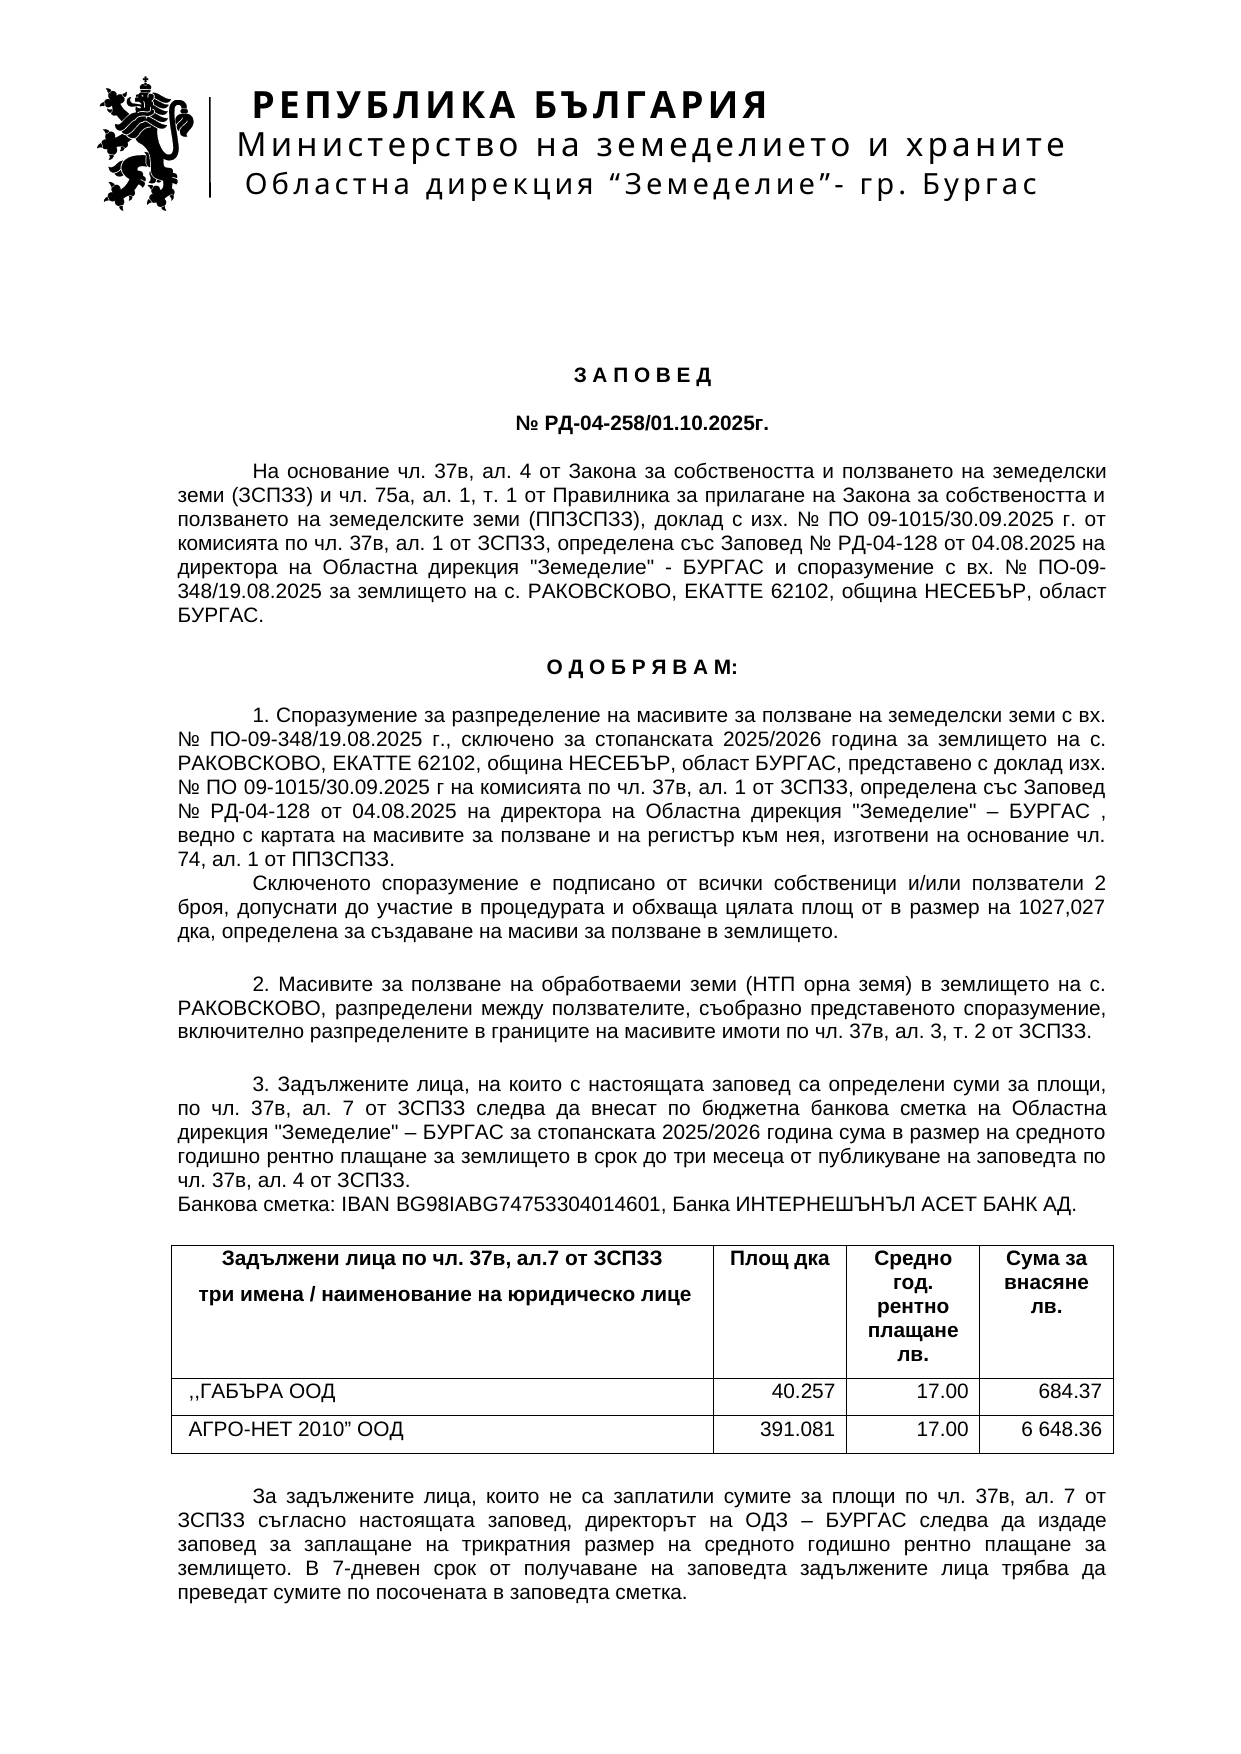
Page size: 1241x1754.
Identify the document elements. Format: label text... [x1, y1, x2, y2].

text З А П О В Е Д [177, 363, 1107, 387]
table_cell 17.00 [847, 1379, 979, 1415]
text О Д О Б Р Я В А М: [177, 655, 1107, 679]
table_cell ,,ГАБЪРА ООД [172, 1379, 713, 1415]
text № РД-04-258/01.10.2025г. [177, 411, 1107, 435]
table_cell 684.37 [980, 1379, 1113, 1415]
text Сключеното споразумение е подписано от всички собственици и/или ползватели 2 броя, допуснати до участие в процедурата и обхваща цялата площ от в размер на 1027,027 дка, определена за създаване на масиви за ползване в землището. [177, 871, 1107, 943]
table_cell 6 648.36 [980, 1416, 1113, 1453]
table_cell 391.081 [714, 1416, 846, 1453]
table_cell 17.00 [847, 1416, 979, 1453]
table_header Площ дка [714, 1246, 846, 1378]
table_header Средно год. рентно плащане лв. [847, 1246, 979, 1378]
text 2. Масивите за ползване на обработваеми земи (НТП орна земя) в землището на с. РАКОВСКОВО, разпределени между ползвателите, съобразно представеното споразумение, включително разпределените в границите на масивите имоти по чл. 37в, ал. 3, т. 2 от ЗСПЗЗ. [177, 971, 1107, 1043]
table_cell АГРО-НЕТ 2010” ООД [172, 1416, 713, 1453]
text 1. Споразумение за разпределение на масивите за ползване на земеделски земи с вх. № ПО-09-348/19.08.2025 г., сключено за стопанската 2025/2026 година за землището на с. РАКОВСКОВО, ЕКАТТЕ 62102, община НЕСЕБЪР, област БУРГАС, представено с доклад изх. № ПО 09-1015/30.09.2025 г на комисията по чл. 37в, ал. 1 от ЗСПЗЗ, определена със Заповед № РД-04-128 от 04.08.2025 на директора на Областна дирекция "Земеделие" – БУРГАС , ведно с картата на масивите за ползване и на регистър към нея, изготвени на основание чл. 74, ал. 1 от ППЗСПЗЗ. [177, 703, 1107, 871]
table_cell 40.257 [714, 1379, 846, 1415]
text За задължените лица, които не са заплатили сумите за площи по чл. 37в, ал. 7 от ЗСПЗЗ съгласно настоящата заповед, директорът на ОДЗ – БУРГАС следва да издаде заповед за заплащане на трикратния размер на средното годишно рентно плащане за землището. В 7-дневен срок от получаване на заповедта задължените лица трябва да преведат сумите по посочената в заповедта сметка. [177, 1484, 1107, 1604]
table_header Сума за внасяне лв. [980, 1246, 1113, 1378]
text На основание чл. 37в, ал. 4 от Закона за собствеността и ползването на земеделски земи (ЗСПЗЗ) и чл. 75а, ал. 1, т. 1 от Правилника за прилагане на Закона за собствеността и ползването на земеделските земи (ППЗСПЗЗ), доклад с изх. № ПО 09-1015/30.09.2025 г. от комисията по чл. 37в, ал. 1 от ЗСПЗЗ, определена със Заповед № РД-04-128 от 04.08.2025 на директора на Областна дирекция "Земеделие" - БУРГАС и споразумение с вх. № ПО-09-348/19.08.2025 за землището на с. РАКОВСКОВО, ЕКАТТЕ 62102, община НЕСЕБЪР, област БУРГАС. [177, 459, 1107, 626]
text 3. Задължените лица, на които с настоящата заповед са определени суми за площи, по чл. 37в, ал. 7 от ЗСПЗЗ следва да внесат по бюджетна банкова сметка на Областна дирекция "Земеделие" – БУРГАС за стопанската 2025/2026 година сума в размер на средното годишно рентно плащане за землището в срок до три месеца от публикуване на заповедта по чл. 37в, ал. 4 от ЗСПЗЗ. [177, 1072, 1107, 1192]
table_header Задължени лица по чл. 37в, ал.7 от ЗСПЗЗ три имена / наименование на юридическо лице [172, 1246, 713, 1378]
text Банкова сметка: IBAN BG98IABG74753304014601, Банка ИНТЕРНЕШЪНЪЛ АСЕТ БАНК АД. [177, 1192, 1107, 1216]
